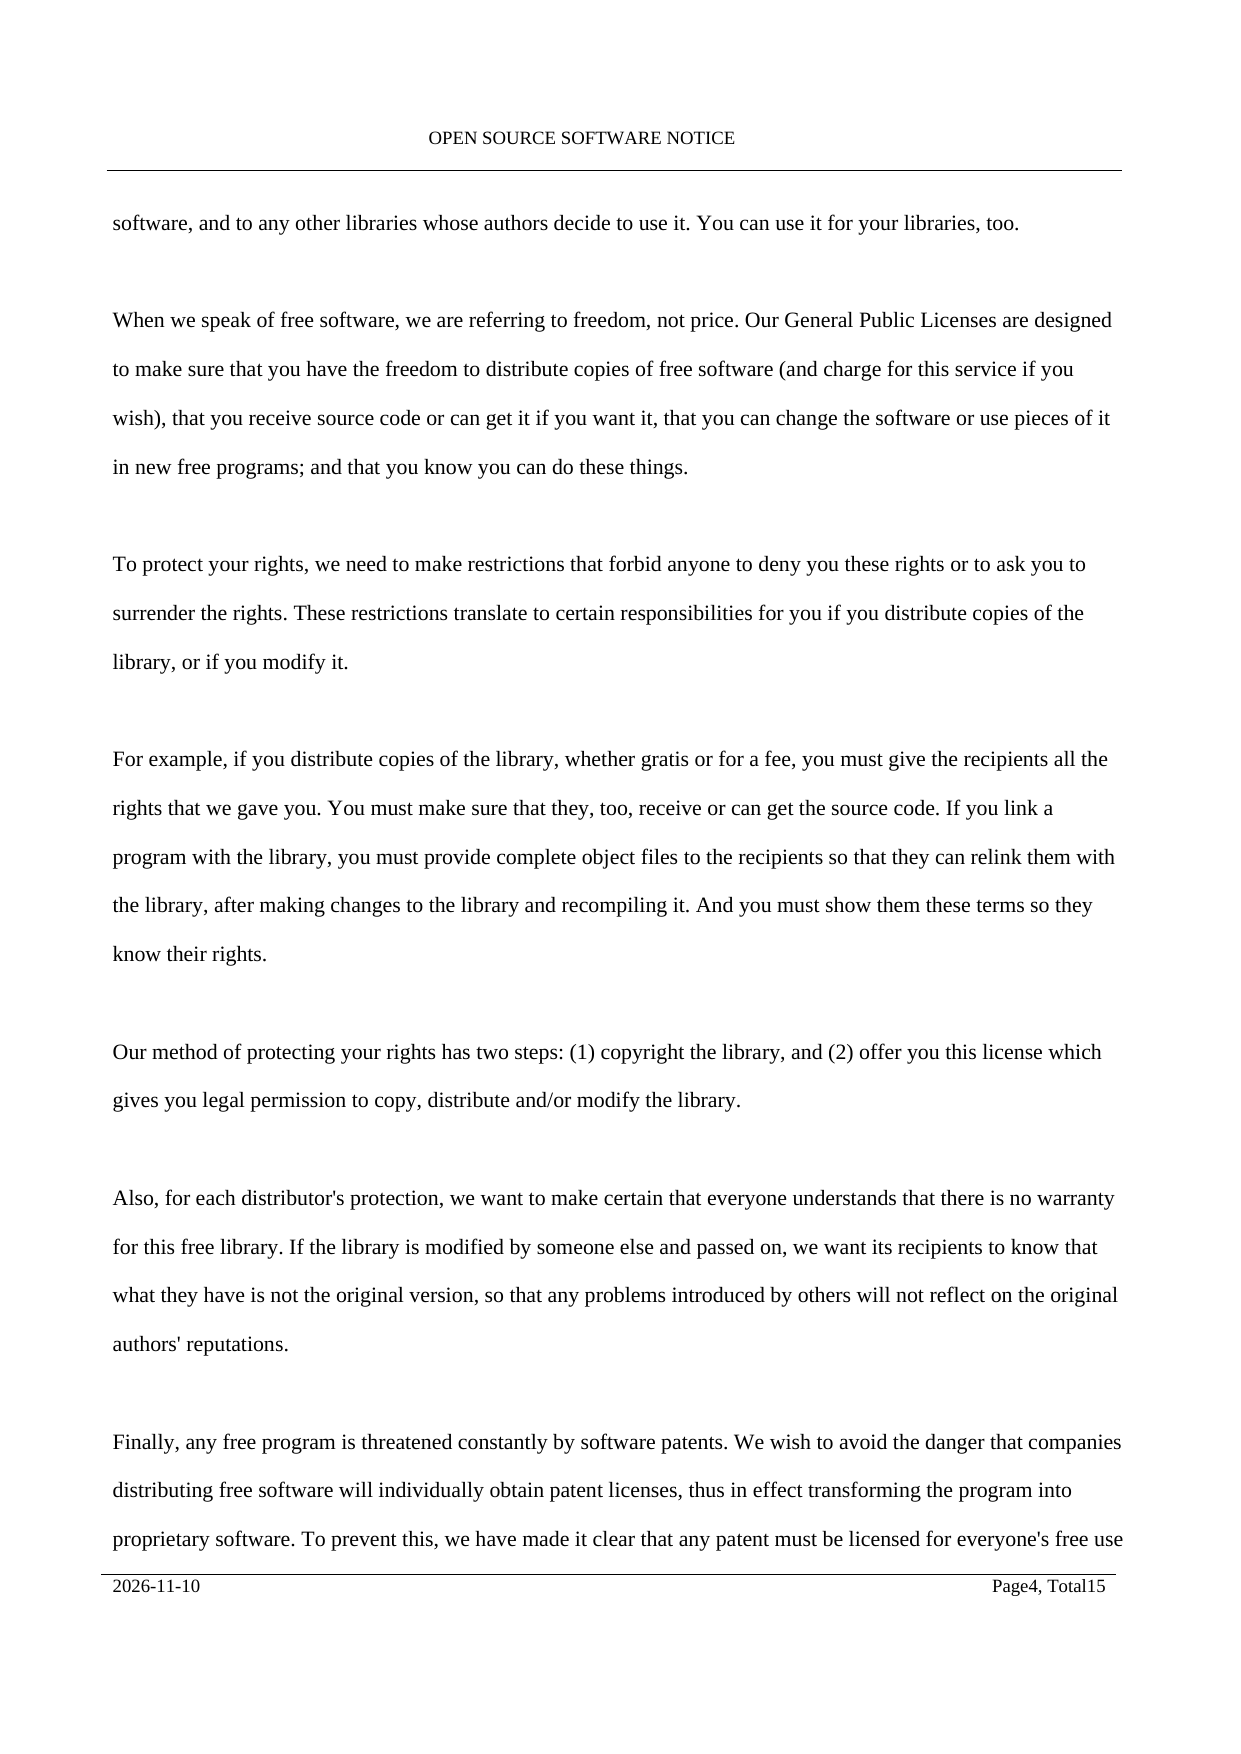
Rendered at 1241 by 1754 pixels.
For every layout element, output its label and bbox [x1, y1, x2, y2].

text [112, 206, 1128, 1555]
